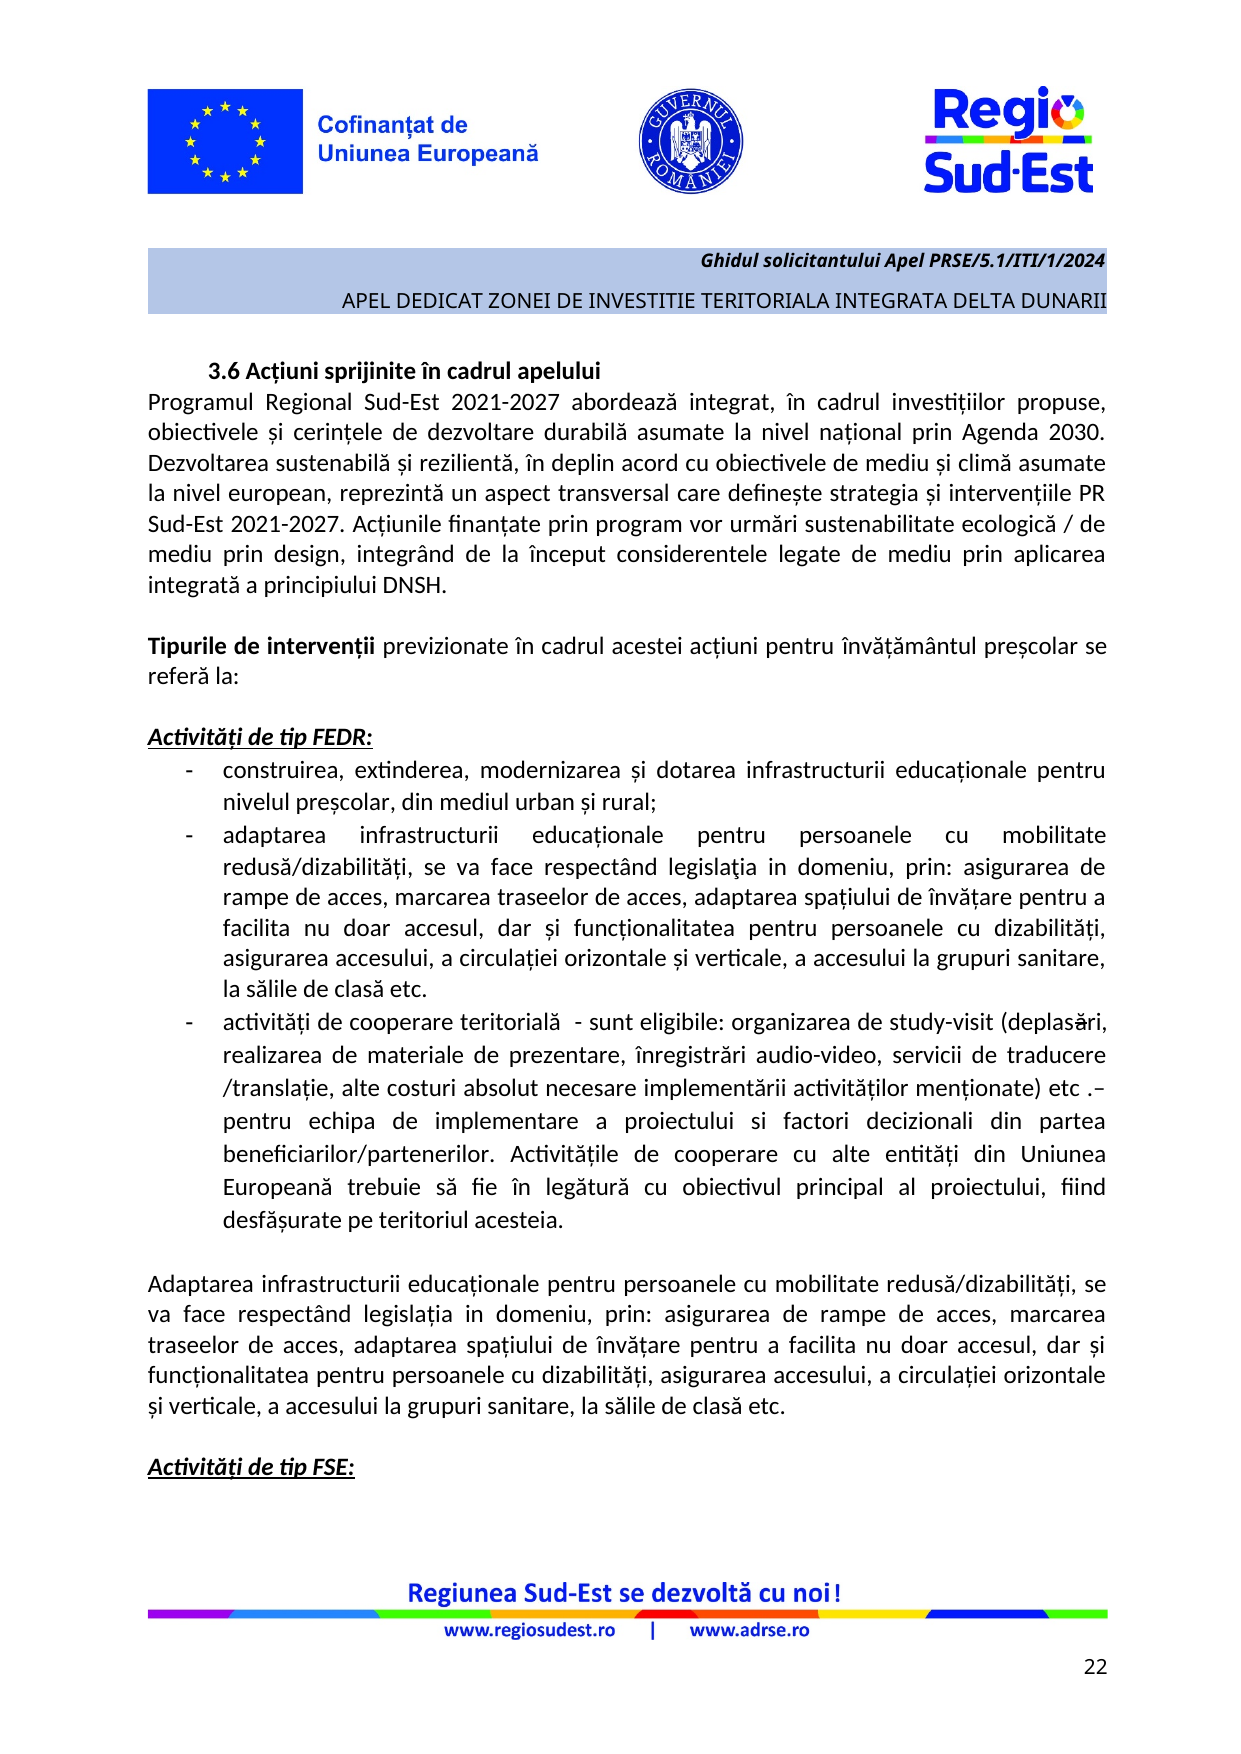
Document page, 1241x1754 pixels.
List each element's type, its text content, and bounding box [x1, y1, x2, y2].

list construirea, extinderea, modernizarea și dotarea infrastructurii educaționale pentru nivelul preșcolar, din mediul urban și rural; [185, 752, 1107, 817]
text Tipurile de intervenții previzionate în cadrul acestei acțiuni pentru învățământul preșcolar se referă la: [148, 630, 1107, 691]
text Activități de tip FEDR: [148, 721, 1107, 752]
subtitle 3.6 Acțiuni sprijinite în cadrul apelului [208, 355, 1107, 386]
text Programul Regional Sud-Est 2021-2027 abordează integrat, în cadrul investițiilor propuse, obiectivele și cerințele de dezvoltare durabilă asumate la nivel național prin Agenda 2030. Dezvoltarea sustenabilă și rezilientă, în deplin acord cu obiectivele de mediu și climă asumate la nivel european, reprezintă un aspect transversal care definește strategia și intervențiile PR Sud-Est 2021-2027. Acțiunile finanțate prin program vor urmări sustenabilitate ecologică / de mediu prin design, integrând de la început considerentele legate de mediu prin aplicarea integrată a principiului DNSH. [148, 386, 1107, 599]
list activități de cooperare teritorială - sunt eligibile: organizarea de study-visit (deplasări, realizarea de materiale de prezentare, înregistrări audio-video, servicii de traducere /translație, alte costuri absolut necesare implementării activităților menționate) etc .– pentru echipa de implementare a proiectului si factori decizionali din partea beneficiarilor/partenerilor. Activitățile de cooperare cu alte entități din Uniunea Europeană trebuie să fie în legătură cu obiectivul principal al proiectului, fiind desfășurate pe teritoriul acesteia. [185, 1003, 1107, 1235]
picture [147, 1582, 1108, 1640]
text Activități de tip FSE: [148, 1451, 1107, 1481]
text Adaptarea infrastructurii educaționale pentru persoanele cu mobilitate redusă/dizabilități, se va face respectând legislaţia in domeniu, prin: asigurarea de rampe de acces, marcarea traseelor de acces, adaptarea spațiului de învățare pentru a facilita nu doar accesul, dar și funcționalitatea pentru persoanele cu dizabilități, asigurarea accesului, a circulației orizontale și verticale, a accesului la grupuri sanitare, la sălile de clasă etc. [148, 1268, 1107, 1420]
list adaptarea infrastructurii educaționale pentru persoanele cu mobilitate redusă/dizabilități, se va face respectând legislaţia in domeniu, prin: asigurarea de rampe de acces, marcarea traseelor de acces, adaptarea spațiului de învățare pentru a facilita nu doar accesul, dar și funcționalitatea pentru persoanele cu dizabilități, asigurarea accesului, a circulației orizontale și verticale, a accesului la grupuri sanitare, la sălile de clasă etc. [185, 817, 1107, 1003]
picture [147, 86, 1093, 195]
